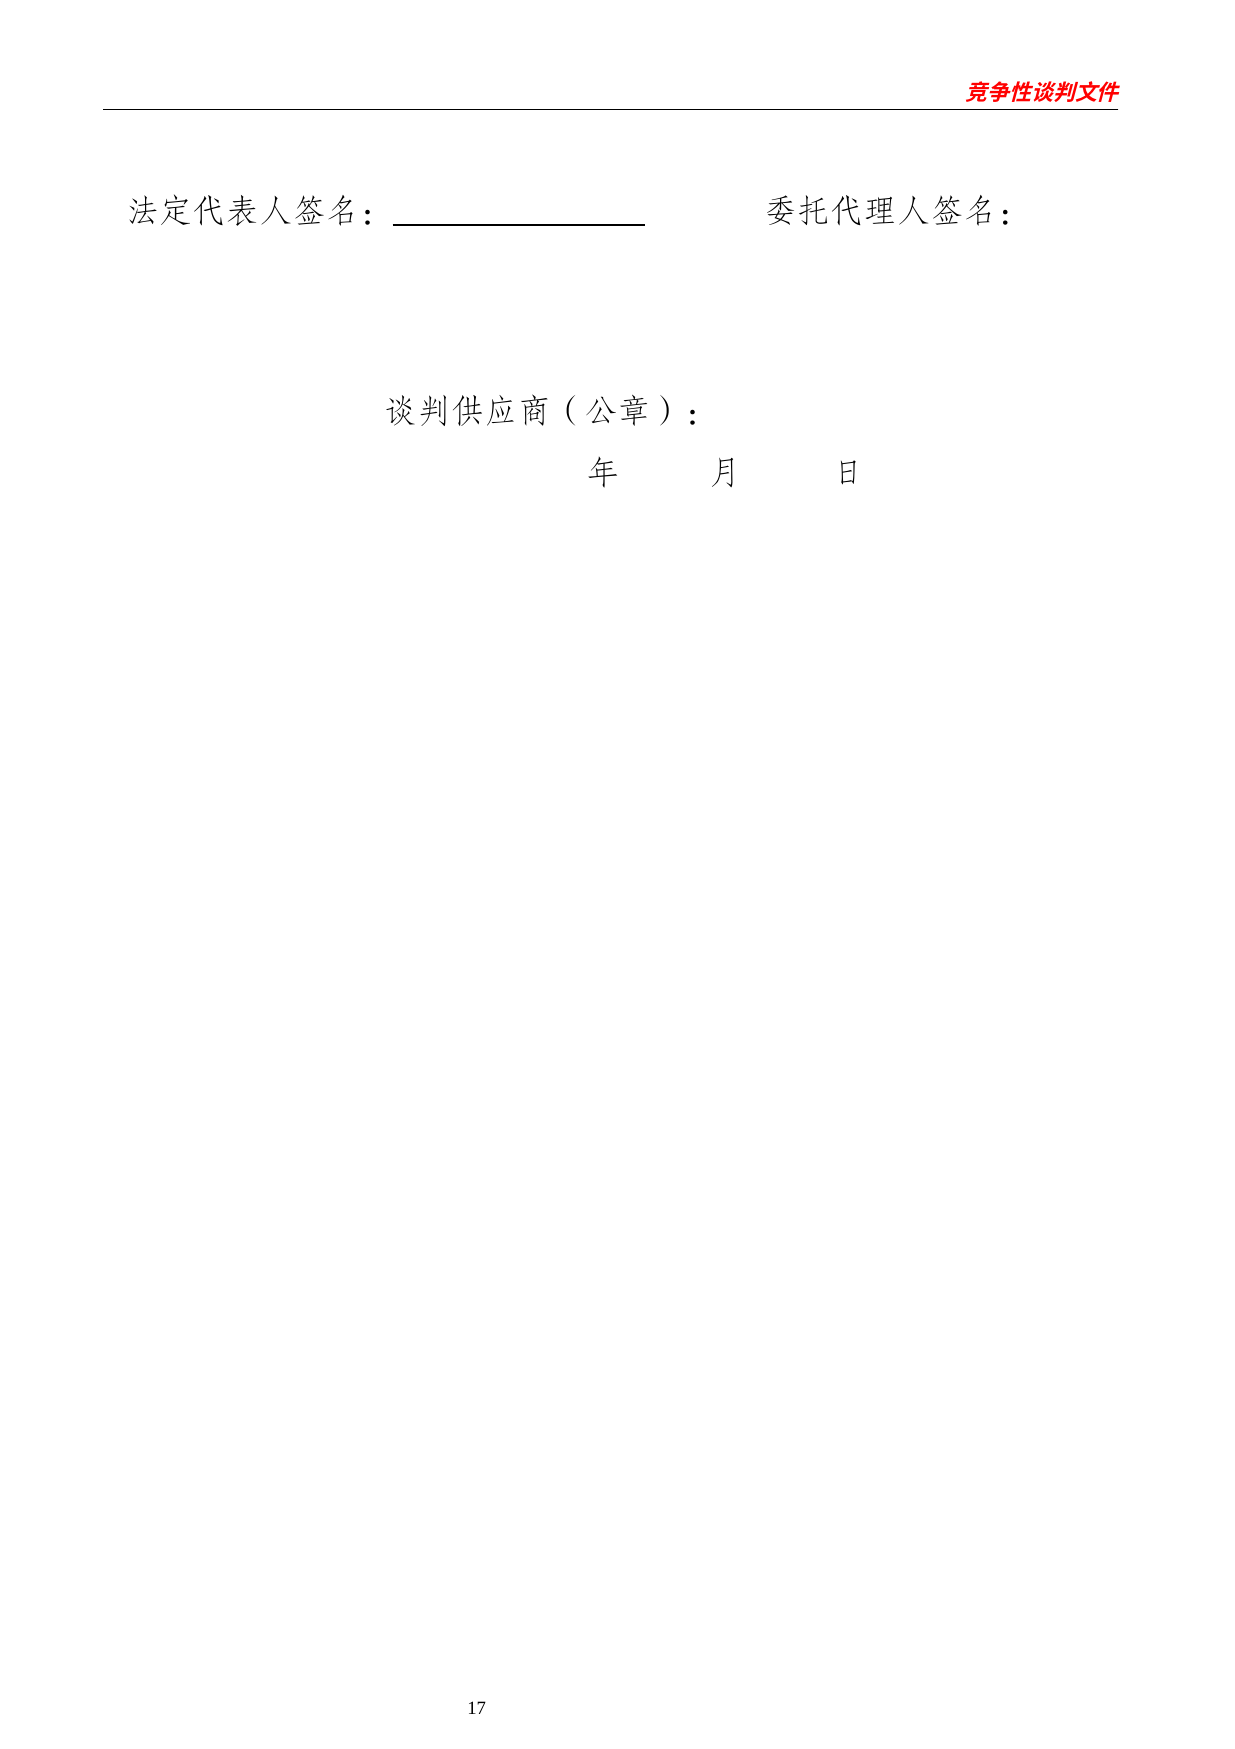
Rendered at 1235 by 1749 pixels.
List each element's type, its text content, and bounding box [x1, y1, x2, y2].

text 年 月 日 [59, 435, 1175, 497]
text 谈判供应商（公章）： [59, 372, 1175, 435]
text 法定代表人签名： 委托代理人签名： [59, 172, 1175, 235]
